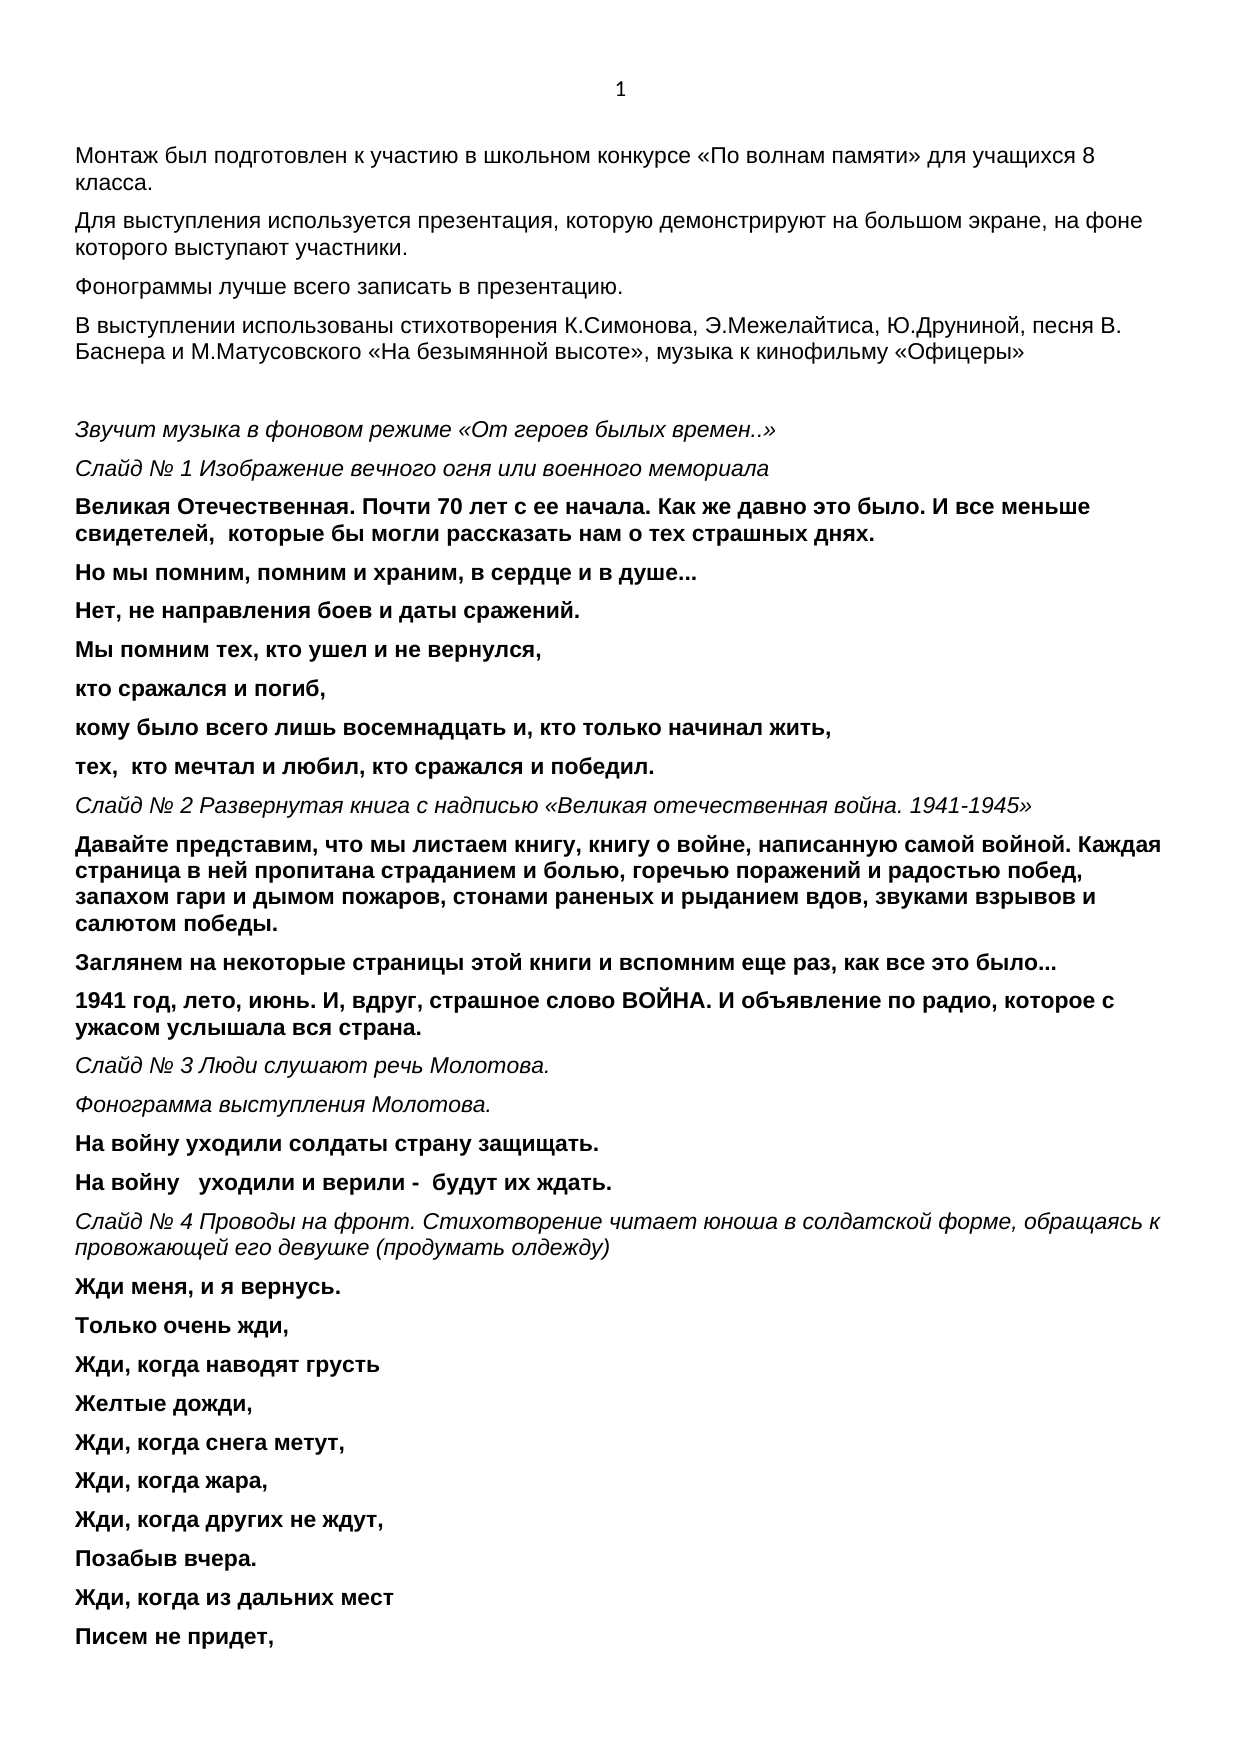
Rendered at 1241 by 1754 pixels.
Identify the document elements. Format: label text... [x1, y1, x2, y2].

text Жди, когда других не ждут, [75, 1506, 1165, 1533]
text Жди, когда из дальних мест [75, 1584, 1165, 1610]
text Монтаж был подготовлен к участию в школьном конкурсе «По волнам памяти» для учащихся 8 класса. [75, 142, 1165, 195]
text 1941 год, лето, июнь. И, вдруг, страшное слово ВОЙНА. И объявление по радио, которое с ужасом услышала вся страна. [75, 987, 1165, 1040]
text кто сражался и погиб, [75, 675, 1165, 701]
text В выступлении использованы стихотворения К.Симонова, Э.Межелайтиса, Ю.Друниной, песня В. Баснера и М.Матусовского «На безымянной высоте», музыка к кинофильму «Офицеры» [75, 312, 1165, 364]
text Жди, когда снега метут, [75, 1428, 1165, 1455]
text Жди, когда жара, [75, 1467, 1165, 1494]
text Слайд № 1 Изображение вечного огня или военного мемориала [75, 454, 1165, 481]
text тех, кто мечтал и любил, кто сражался и победил. [75, 753, 1165, 779]
text Позабыв вчера. [75, 1545, 1165, 1571]
text Слайд № 2 Развернутая книга с надписью «Великая отечественная война. 1941-1945» [75, 792, 1165, 818]
text кому было всего лишь восемнадцать и, кто только начинал жить, [75, 714, 1165, 740]
text Заглянем на некоторые страницы этой книги и вспомним еще раз, как все это было... [75, 948, 1165, 975]
text Звучит музыка в фоновом режиме «От героев былых времен..» [75, 416, 1165, 442]
text Жди меня, и я вернусь. [75, 1273, 1165, 1299]
text Для выступления используется презентация, которую демонстрируют на большом экране, на фоне которого выступают участники. [75, 207, 1165, 260]
text Фонограмма выступления Молотова. [75, 1091, 1165, 1118]
text Только очень жди, [75, 1312, 1165, 1338]
text Мы помним тех, кто ушел и не вернулся, [75, 636, 1165, 663]
text На войну уходили и верили - будут их ждать. [75, 1169, 1165, 1195]
text Жди, когда наводят грусть [75, 1351, 1165, 1377]
text На войну уходили солдаты страну защищать. [75, 1130, 1165, 1157]
text Фонограммы лучше всего записать в презентацию. [75, 273, 1165, 299]
text Нет, не направления боев и даты сражений. [75, 597, 1165, 624]
text Слайд № 4 Проводы на фронт. Стихотворение читает юноша в солдатской форме, обращаясь к провожающей его девушке (продумать олдежду) [75, 1208, 1165, 1261]
text Слайд № 3 Люди слушают речь Молотова. [75, 1052, 1165, 1079]
text Давайте представим, что мы листаем книгу, книгу о войне, написанную самой войной. Каждая страница в ней пропитана страданием и болью, горечью поражений и радостью побед, запахом гари и дымом пожаров, стонами раненых и рыданием вдов, звуками взрывов и салютом победы. [75, 831, 1165, 936]
text Великая Отечественная. Почти 70 лет с ее начала. Как же давно это было. И все меньше свидетелей, которые бы могли рассказать нам о тех страшных днях. [75, 493, 1165, 546]
text Желтые дожди, [75, 1390, 1165, 1416]
text Но мы помним, помним и храним, в сердце и в душе... [75, 558, 1165, 585]
text Писем не придет, [75, 1623, 1165, 1649]
